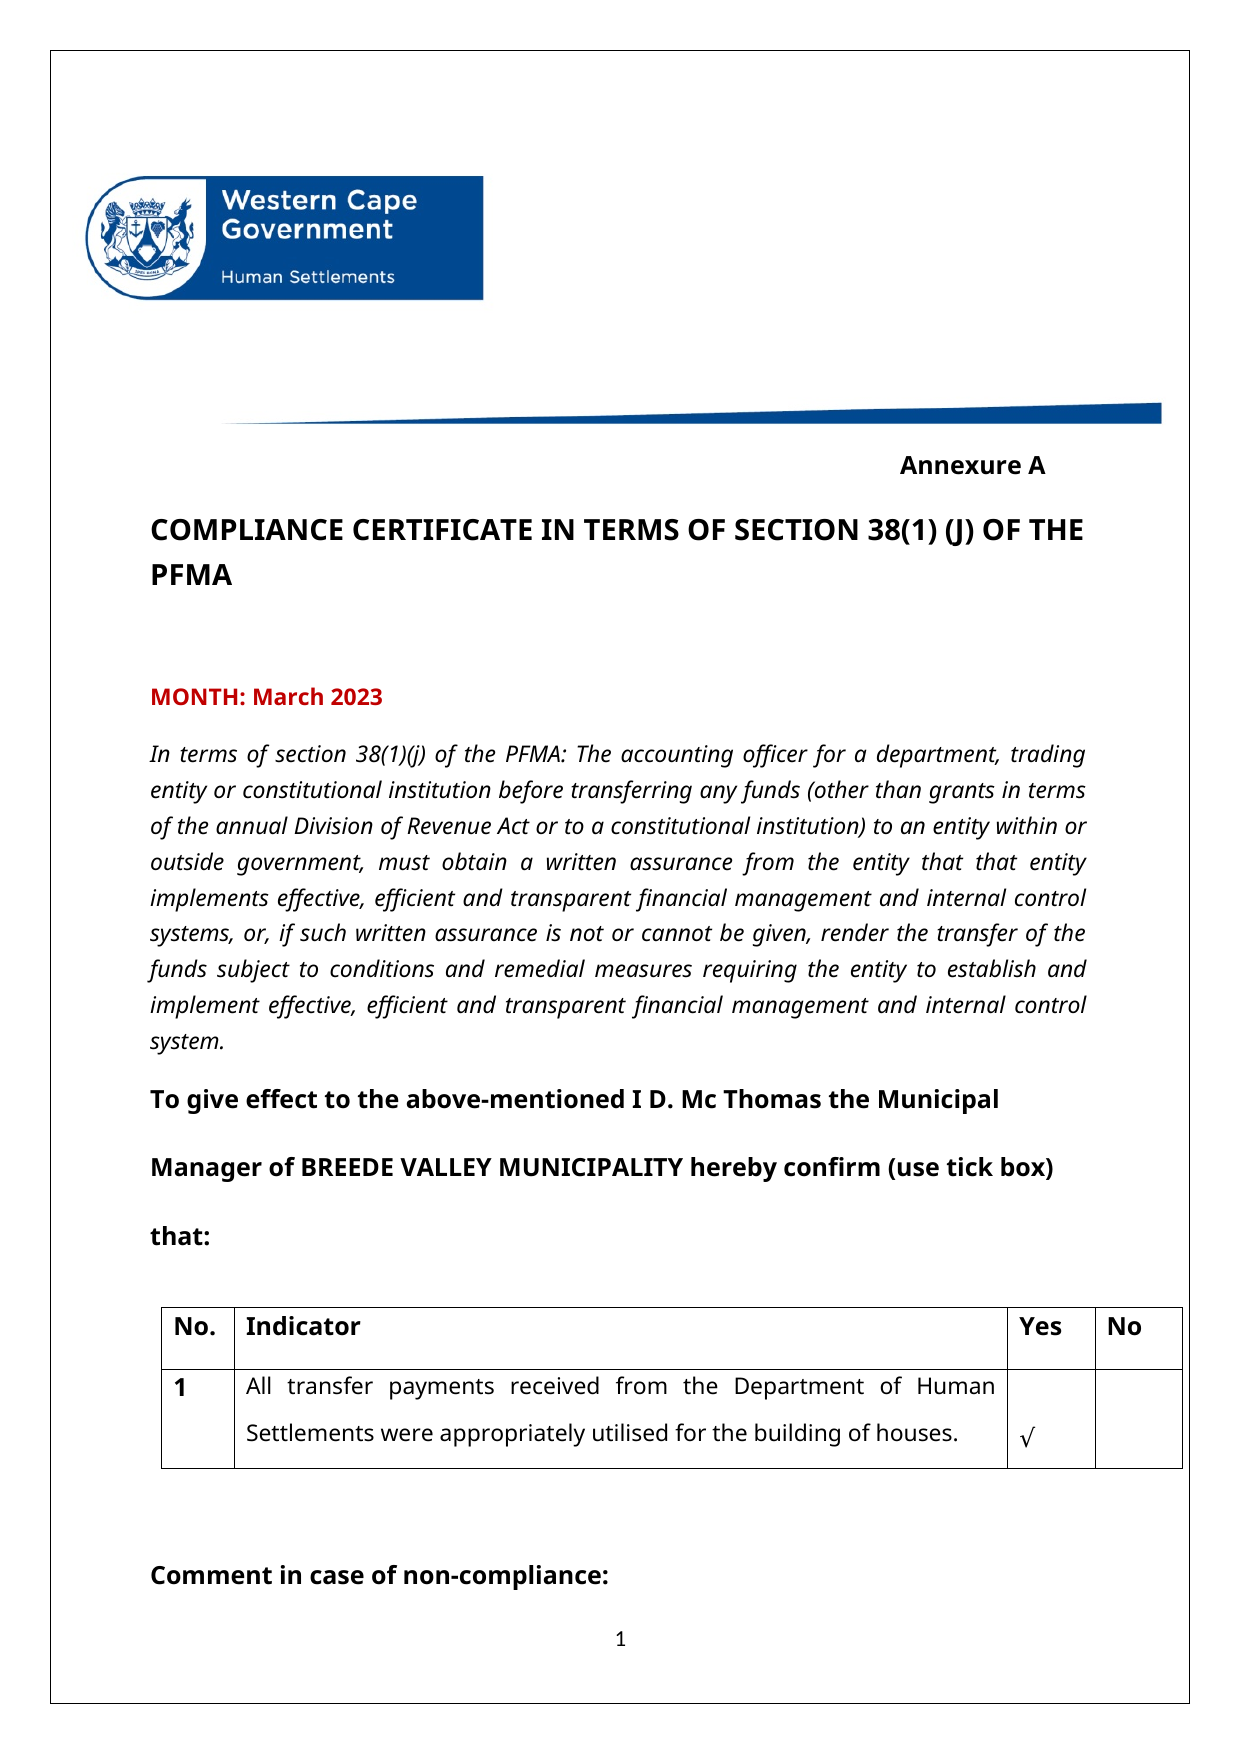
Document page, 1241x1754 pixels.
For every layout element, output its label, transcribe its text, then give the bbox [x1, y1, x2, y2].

table_cell 1 [162, 1370, 234, 1468]
text To give effect to the above-mentioned I D. Mc Thomas the Municipal Manager of BREEDE VALLEY MUNICIPALITY hereby confirm (use tick box) that: [150, 1082, 1090, 1252]
text Comment in case of non-compliance: [150, 1558, 1090, 1592]
picture [2, 46, 1241, 1754]
table_header Yes [1008, 1308, 1095, 1368]
text Annexure A [150, 448, 1090, 482]
table_cell [1096, 1370, 1182, 1468]
table_header No [1096, 1308, 1182, 1368]
table_cell √ [1008, 1370, 1095, 1468]
table_cell All transfer payments received from the Department of Human Settlements were appropriately utilised for the building of houses. [235, 1370, 1007, 1468]
text MONTH: March 2023 [150, 681, 1090, 712]
text In terms of section 38(1)(j) of the PFMA: The accounting officer for a department, trading entity or constitutional institution before transferring any funds (other than grants in terms of the annual Division of Revenue Act or to a constitutional institution) to an entity within or outside government, must obtain a written assurance from the entity that that entity implements effective, efficient and transparent financial management and internal control systems, or, if such written assurance is not or cannot be given, render the transfer of the funds subject to conditions and remedial measures requiring the entity to establish and implement effective, efficient and transparent financial management and internal control system. [150, 738, 1090, 1056]
table_header No. [162, 1308, 234, 1368]
table_header Indicator [235, 1308, 1007, 1368]
text COMPLIANCE CERTIFICATE IN TERMS OF SECTION 38(1) (J) OF THE PFMA [150, 509, 1090, 594]
